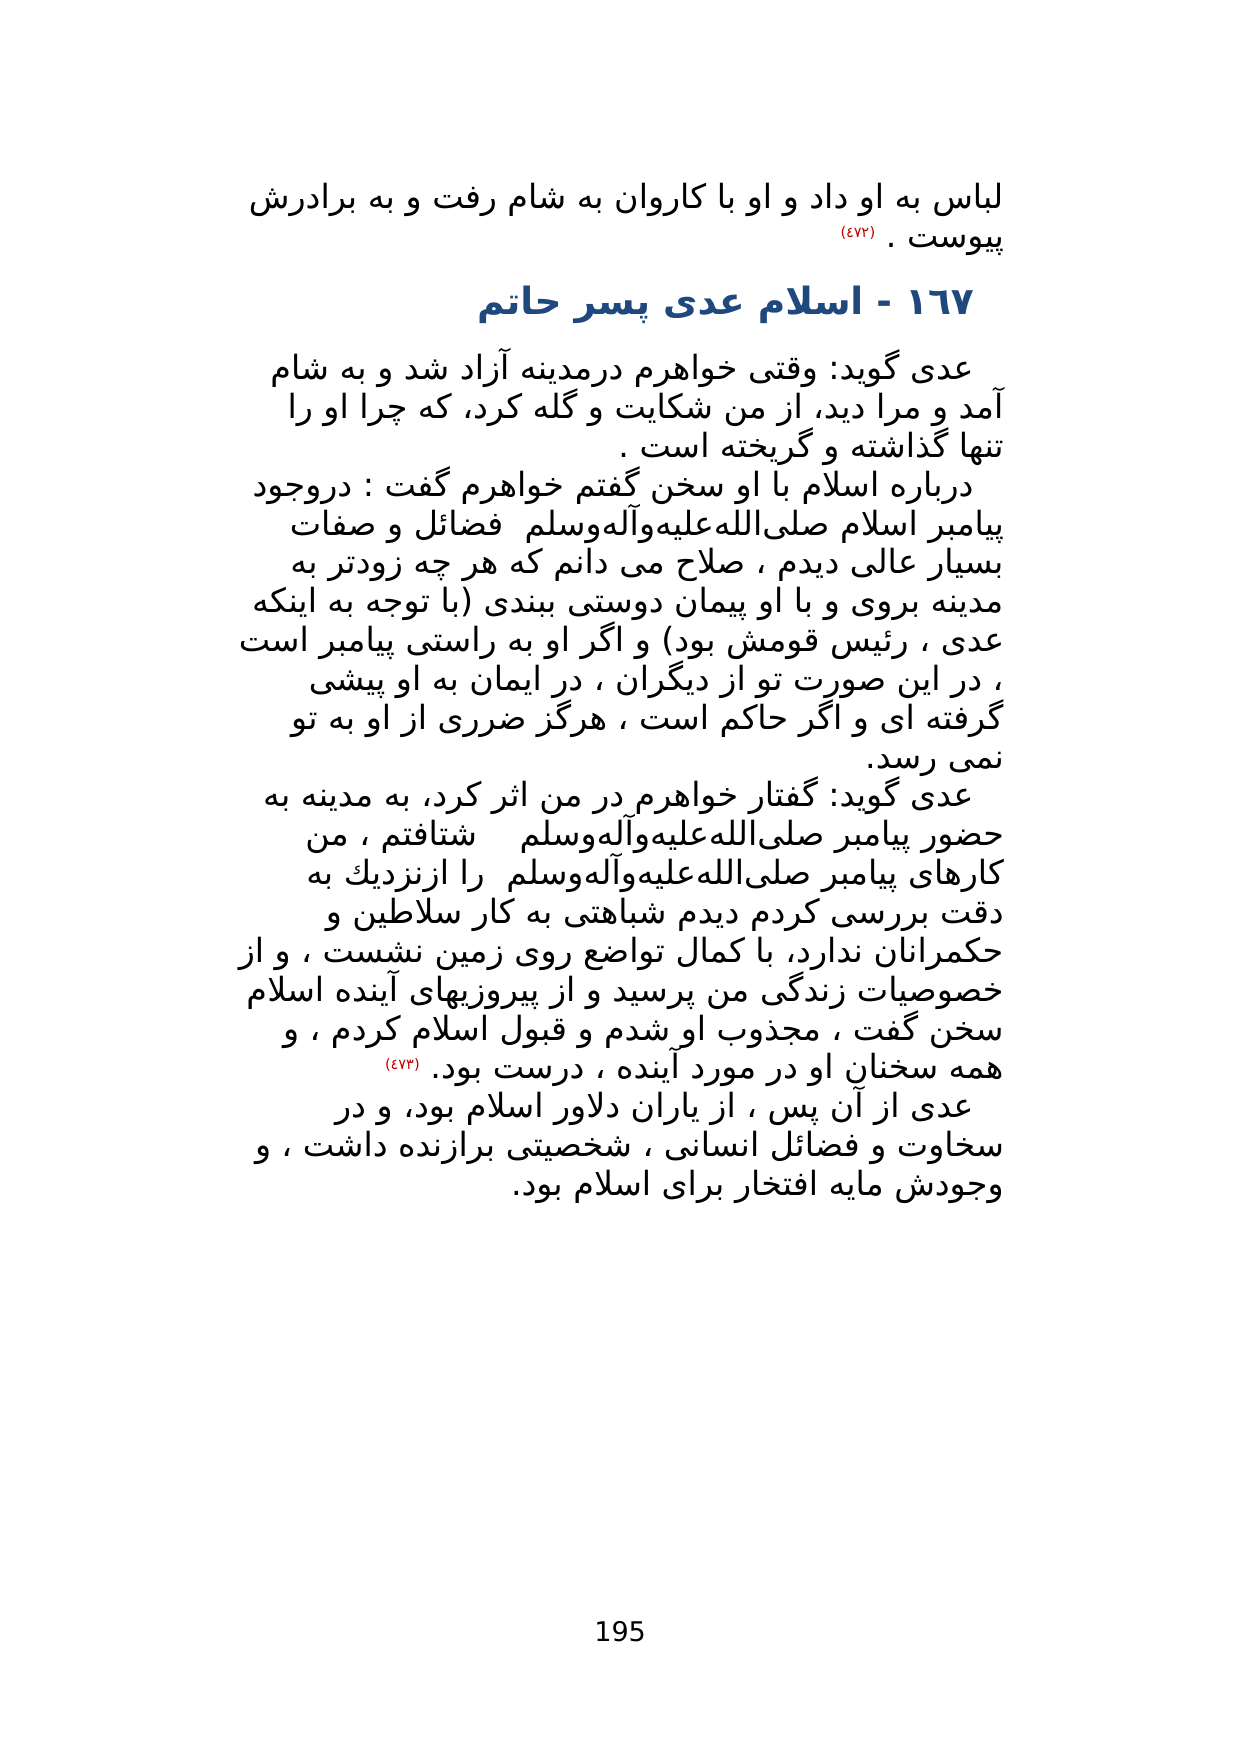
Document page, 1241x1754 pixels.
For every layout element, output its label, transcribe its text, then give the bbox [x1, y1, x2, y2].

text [236, 177, 1004, 255]
text عدى از آن پس ، از ياران دلاور اسلام بود، و در سخاوت و فضائل انسانى ، شخصيتى برازنده داشت ، و وجودش مايه افتخار براى اسلام بود. [236, 1087, 1004, 1203]
text عدى گويد: وقتى خواهرم درمدينه آزاد شد و به شام آمد و مرا ديد، از من شكايت و گله كرد، كه چرا او را تنها گذاشته و گريخته است . [236, 348, 1004, 465]
text درباره اسلام با او سخن گفتم خواهرم گفت : دروجود پيامبر اسلام صلى‌الله‌عليه‌وآله‌وسلم فضائل و صفات بسيار عالى ديدم ، صلاح مى دانم كه هر چه زودتر به مدينه بروى و با او پيمان دوستى ببندى (با توجه به اينكه عدى ، رئيس قومش بود) و اگر او به راستى پيامبر است ، در اين صورت تو از ديگران ، در ايمان به او پيشى گرفته اى و اگر حاكم است ، هرگز ضررى از او به تو نمى رسد. [236, 465, 1004, 776]
text عدى گويد: گفتار خواهرم در من اثر كرد، به مدينه به حضور پيامبر صلى‌الله‌عليه‌وآله‌وسلم شتافتم ، من كارهاى پيامبر صلى‌الله‌عليه‌وآله‌وسلم را ازنزديك به دقت بررسى كردم ديدم شباهتى به كار سلاطين و حكمرانان ندارد، با كمال تواضع روى زمين نشست ، و از خصوصيات زندگى من پرسيد و از پيروزيهاى آينده اسلام سخن گفت ، مجذوب او شدم و قبول اسلام كردم ، و همه سخنان او در مورد آينده ، درست بود. (٤٧٣) [236, 776, 1004, 1087]
subtitle ١٦٧ - اسلام عدى پسر حاتم [236, 280, 1004, 323]
